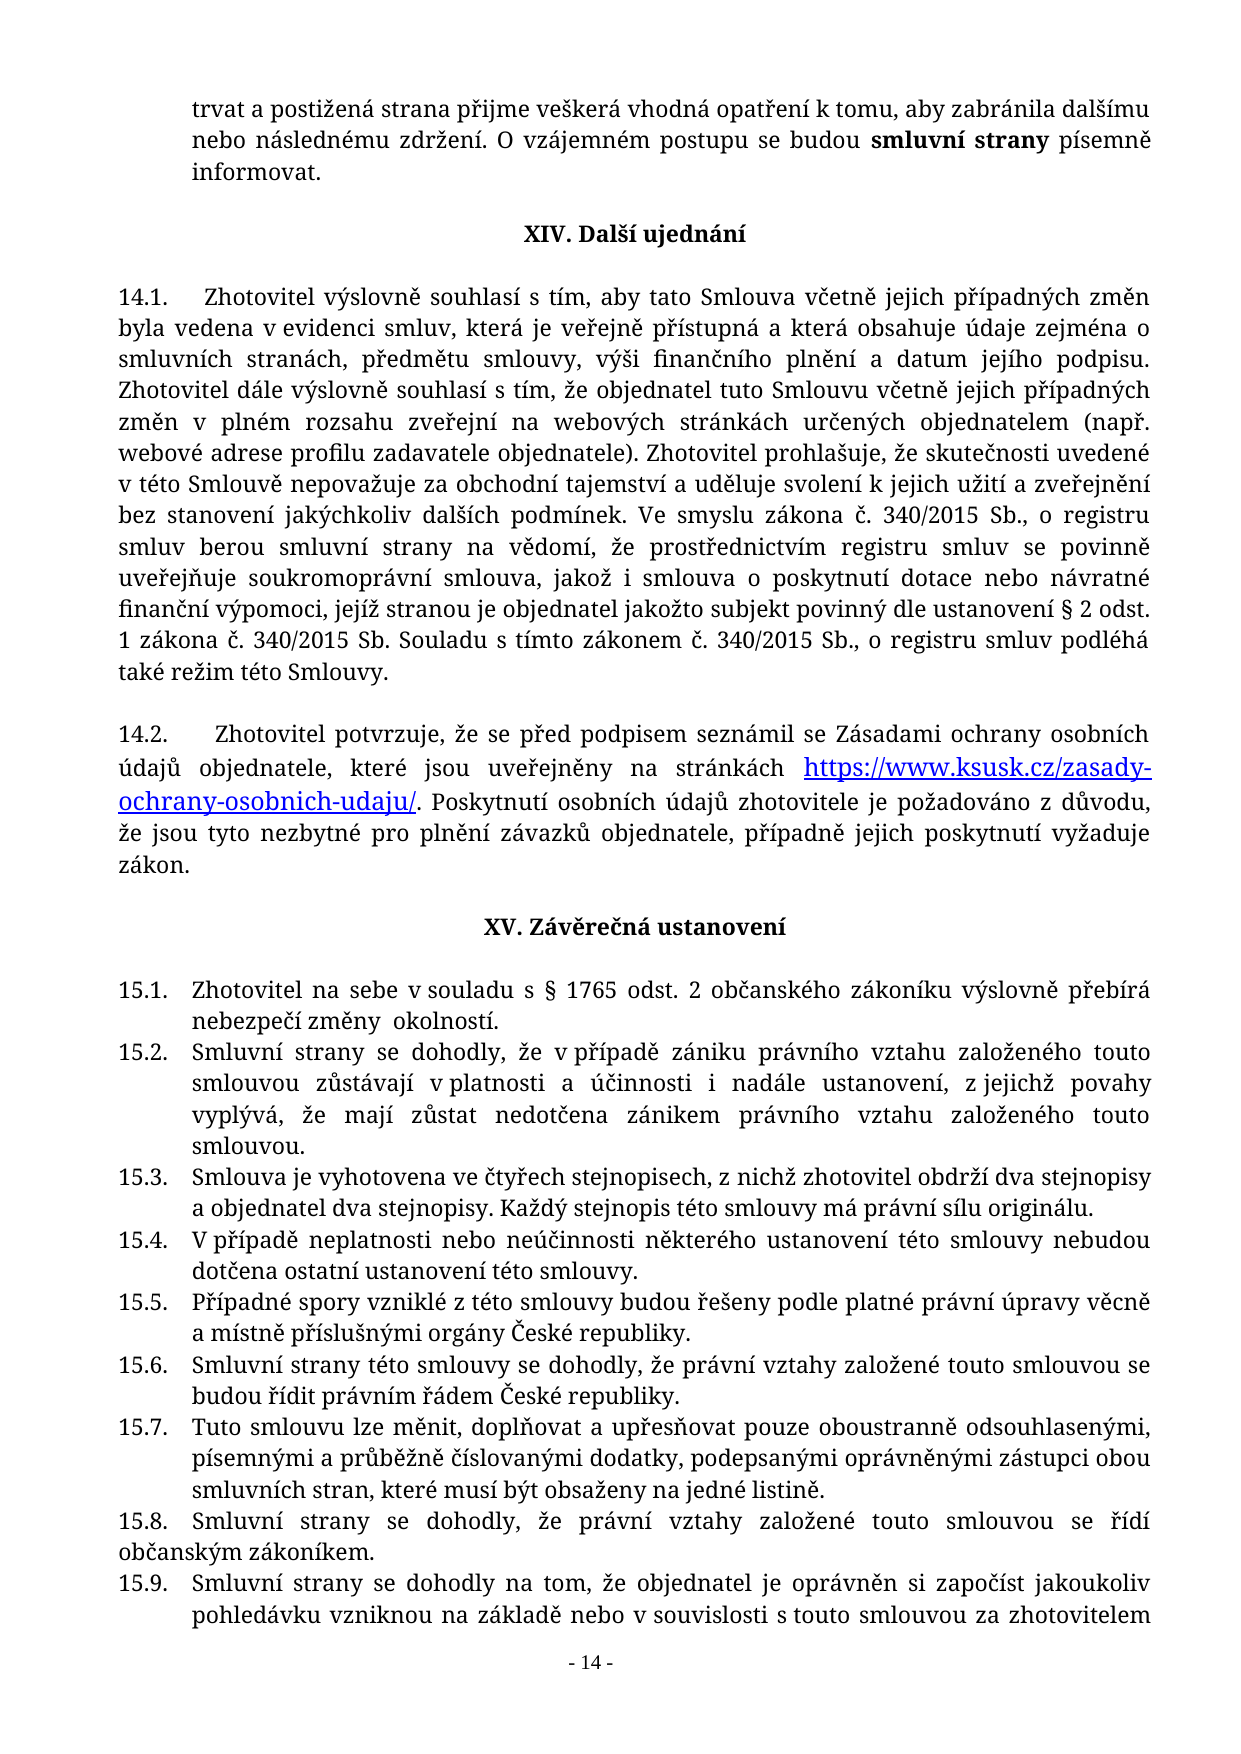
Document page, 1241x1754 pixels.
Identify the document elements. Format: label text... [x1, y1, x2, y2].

text 15.1. Zhotovitel na sebe v souladu s § 1765 odst. 2 občanského zákoníku výslovně přebírá nebezpečí změny okolností. [118, 973, 1152, 1036]
text XV. Závěrečná ustanovení [118, 911, 1152, 942]
text 15.2. Smluvní strany se dohodly, že v případě zániku právního vztahu založeného touto smlouvou zůstávají v platnosti a účinnosti i nadále ustanovení, z jejichž povahy vyplývá, že mají zůstat nedotčena zánikem právního vztahu založeného touto smlouvou. [118, 1036, 1152, 1161]
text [118, 93, 1152, 187]
text XIV. Další ujednání [118, 218, 1152, 249]
text 14.1. Zhotovitel výslovně souhlasí s tím, aby tato Smlouva včetně jejich případných změn byla vedena v evidenci smluv, která je veřejně přístupná a která obsahuje údaje zejména o smluvních stranách, předmětu smlouvy, výši finančního plnění a datum jejího podpisu. Zhotovitel dále výslovně souhlasí s tím, že objednatel tuto Smlouvu včetně jejich případných změn v plném rozsahu zveřejní na webových stránkách určených objednatelem (např. webové adrese profilu zadavatele objednatele). Zhotovitel prohlašuje, že skutečnosti uvedené v této Smlouvě nepovažuje za obchodní tajemství a uděluje svolení k jejich užití a zveřejnění bez stanovení jakýchkoliv dalších podmínek. Ve smyslu zákona č. 340/2015 Sb., o registru smluv berou smluvní strany na vědomí, že prostřednictvím registru smluv se povinně uveřejňuje soukromoprávní smlouva, jakož i smlouva o poskytnutí dotace nebo návratné finanční výpomoci, jejíž stranou je objednatel jakožto subjekt povinný dle ustanovení § 2 odst. 1 zákona č. 340/2015 Sb. Souladu s tímto zákonem č. 340/2015 Sb., o registru smluv podléhá také režim této Smlouvy. [118, 280, 1152, 687]
text 14.2. Zhotovitel potvrzuje, že se před podpisem seznámil se Zásadami ochrany osobních údajů objednatele, které jsou uveřejněny na stránkách https://www.ksusk.cz/zasady-ochrany-osobnich-udaju/. Poskytnutí osobních údajů zhotovitele je požadováno z důvodu, že jsou tyto nezbytné pro plnění závazků objednatele, případně jejich poskytnutí vyžaduje zákon. [118, 718, 1152, 880]
text 15.3. Smlouva je vyhotovena ve čtyřech stejnopisech, z nichž zhotovitel obdrží dva stejnopisy a objednatel dva stejnopisy. Každý stejnopis této smlouvy má právní sílu originálu. [118, 1161, 1152, 1223]
text 15.8. Smluvní strany se dohodly, že právní vztahy založené touto smlouvou se řídí občanským zákoníkem. [118, 1505, 1152, 1567]
text 15.7. Tuto smlouvu lze měnit, doplňovat a upřesňovat pouze oboustranně odsouhlasenými, písemnými a průběžně číslovanými dodatky, podepsanými oprávněnými zástupci obou smluvních stran, které musí být obsaženy na jedné listině. [118, 1411, 1152, 1505]
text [118, 1567, 1152, 1630]
text 15.4. V případě neplatnosti nebo neúčinnosti některého ustanovení této smlouvy nebudou dotčena ostatní ustanovení této smlouvy. [118, 1223, 1152, 1286]
text 15.5. Případné spory vzniklé z této smlouvy budou řešeny podle platné právní úpravy věcně a místně příslušnými orgány České republiky. [118, 1286, 1152, 1348]
text 15.6. Smluvní strany této smlouvy se dohodly, že právní vztahy založené touto smlouvou se budou řídit právním řádem České republiky. [118, 1348, 1152, 1411]
